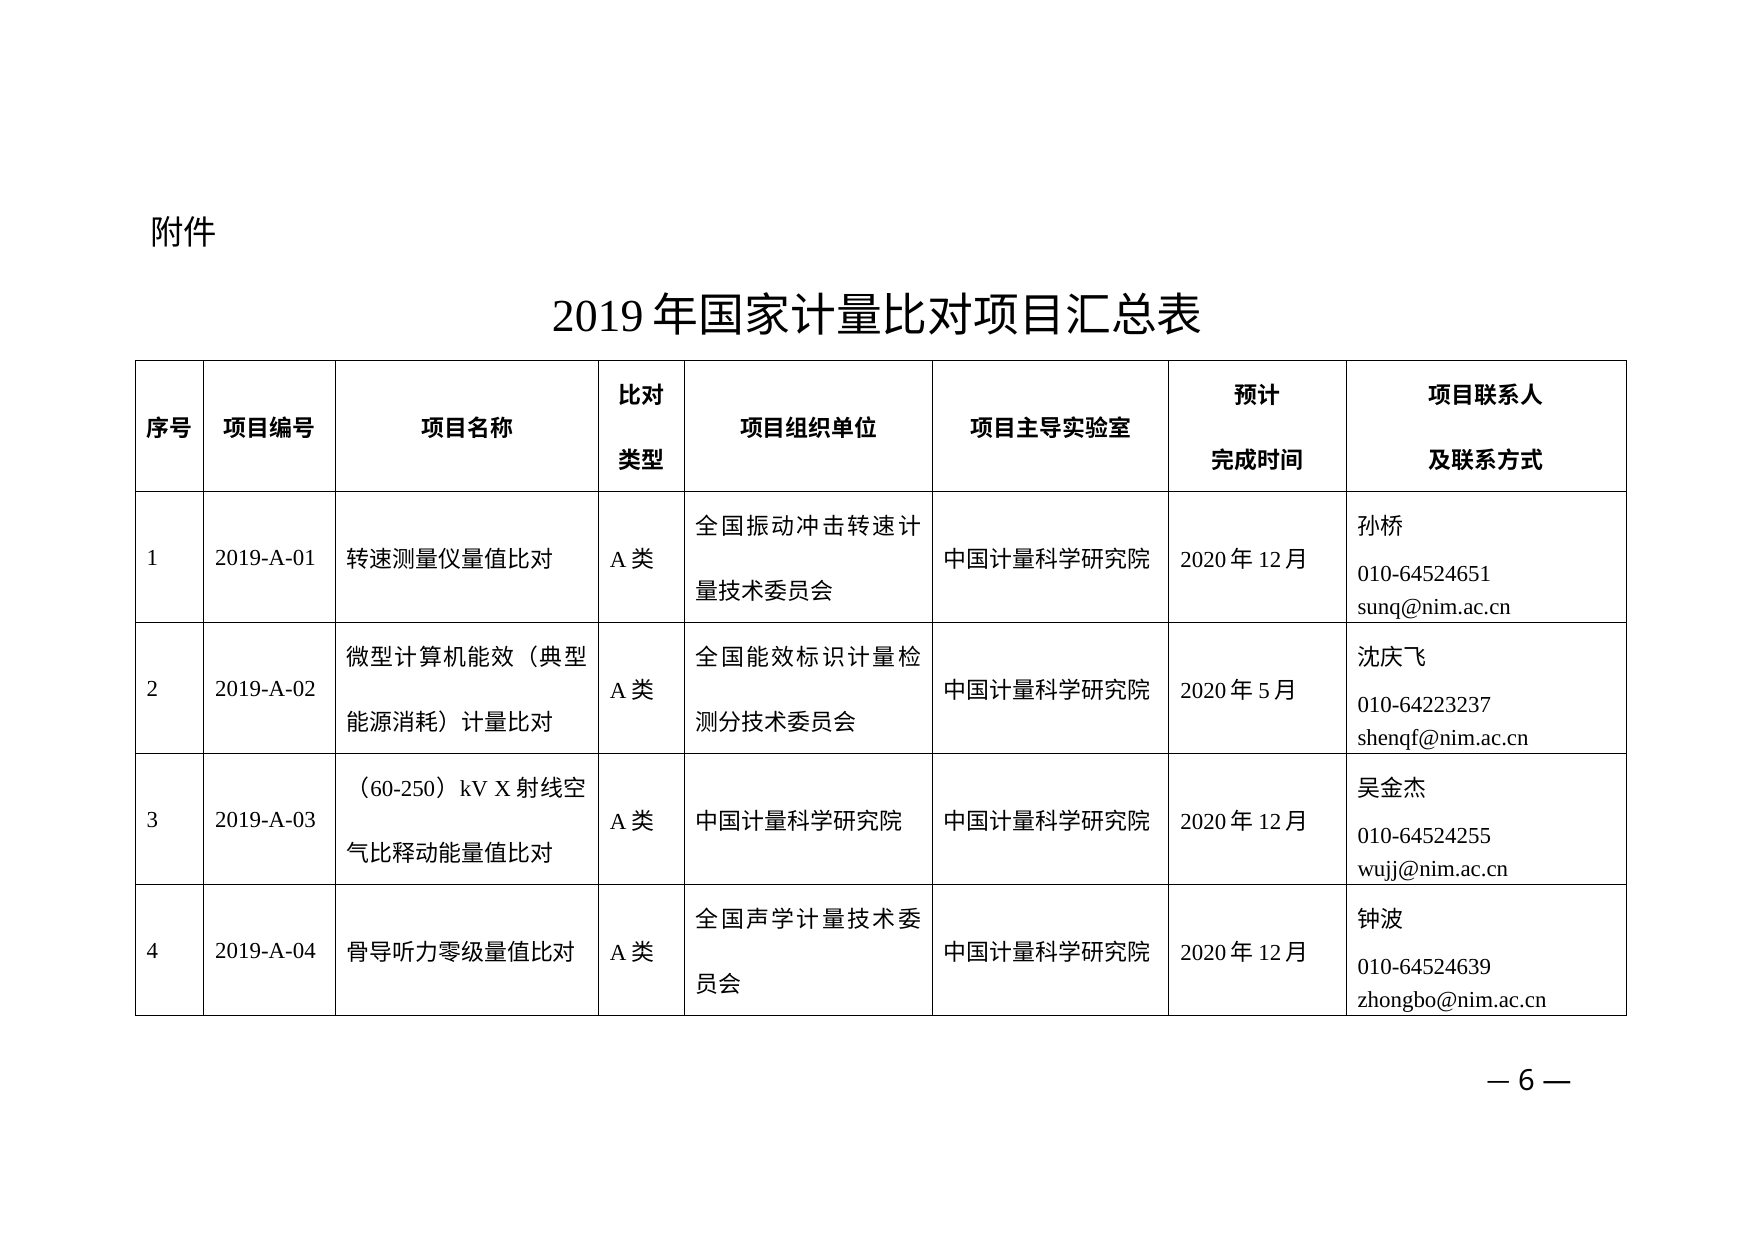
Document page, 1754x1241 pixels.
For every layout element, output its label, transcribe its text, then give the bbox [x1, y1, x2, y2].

table_cell 4 [136, 885, 203, 1015]
table_cell 2019-A-03 [204, 754, 335, 884]
table_header 比对 类型 [599, 361, 684, 491]
table_cell 中国计量科学研究院 [933, 885, 1168, 1015]
table_cell 转速测量仪量值比对 [336, 492, 598, 622]
table_cell 全国声学计量技术委员会 [685, 885, 932, 1015]
table_header 序号 [136, 361, 203, 491]
table_cell A类 [599, 754, 684, 884]
table_header 项目组织单位 [685, 361, 932, 491]
table_cell 2020年12月 [1169, 492, 1346, 622]
table_cell （60-250）kV X射线空气比释动能量值比对 [336, 754, 598, 884]
table_cell A类 [599, 885, 684, 1015]
table_cell 全国能效标识计量检测分技术委员会 [685, 623, 932, 753]
text 附件 [150, 198, 1604, 263]
table_header 项目名称 [336, 361, 598, 491]
table_cell 2020年12月 [1169, 754, 1346, 884]
table_cell 微型计算机能效（典型能源消耗）计量比对 [336, 623, 598, 753]
table_header 项目联系人 及联系方式 [1347, 361, 1626, 491]
table_cell 骨导听力零级量值比对 [336, 885, 598, 1015]
table_cell 中国计量科学研究院 [685, 754, 932, 884]
table_cell 1 [136, 492, 203, 622]
table_cell 吴金杰 010-64524255 wujj@nim.ac.cn [1347, 754, 1626, 884]
table_cell 2019-A-01 [204, 492, 335, 622]
table_cell 2020年12月 [1169, 885, 1346, 1015]
table_header 项目主导实验室 [933, 361, 1168, 491]
table_cell 2019-A-04 [204, 885, 335, 1015]
table_cell 中国计量科学研究院 [933, 623, 1168, 753]
table_cell 钟波 010-64524639 zhongbo@nim.ac.cn [1347, 885, 1626, 1015]
table_cell 3 [136, 754, 203, 884]
table_cell 中国计量科学研究院 [933, 492, 1168, 622]
table_cell 全国振动冲击转速计量技术委员会 [685, 492, 932, 622]
table_cell 沈庆飞 010-64223237 shenqf@nim.ac.cn [1347, 623, 1626, 753]
table_cell 中国计量科学研究院 [933, 754, 1168, 884]
table_cell A类 [599, 492, 684, 622]
text 2019年国家计量比对项目汇总表 [150, 263, 1604, 360]
table_cell 2020年5月 [1169, 623, 1346, 753]
table_cell 2 [136, 623, 203, 753]
table_header 项目编号 [204, 361, 335, 491]
table_cell A类 [599, 623, 684, 753]
table_cell 孙桥 010-64524651 sunq@nim.ac.cn [1347, 492, 1626, 622]
table_header 预计 完成时间 [1169, 361, 1346, 491]
table_cell 2019-A-02 [204, 623, 335, 753]
